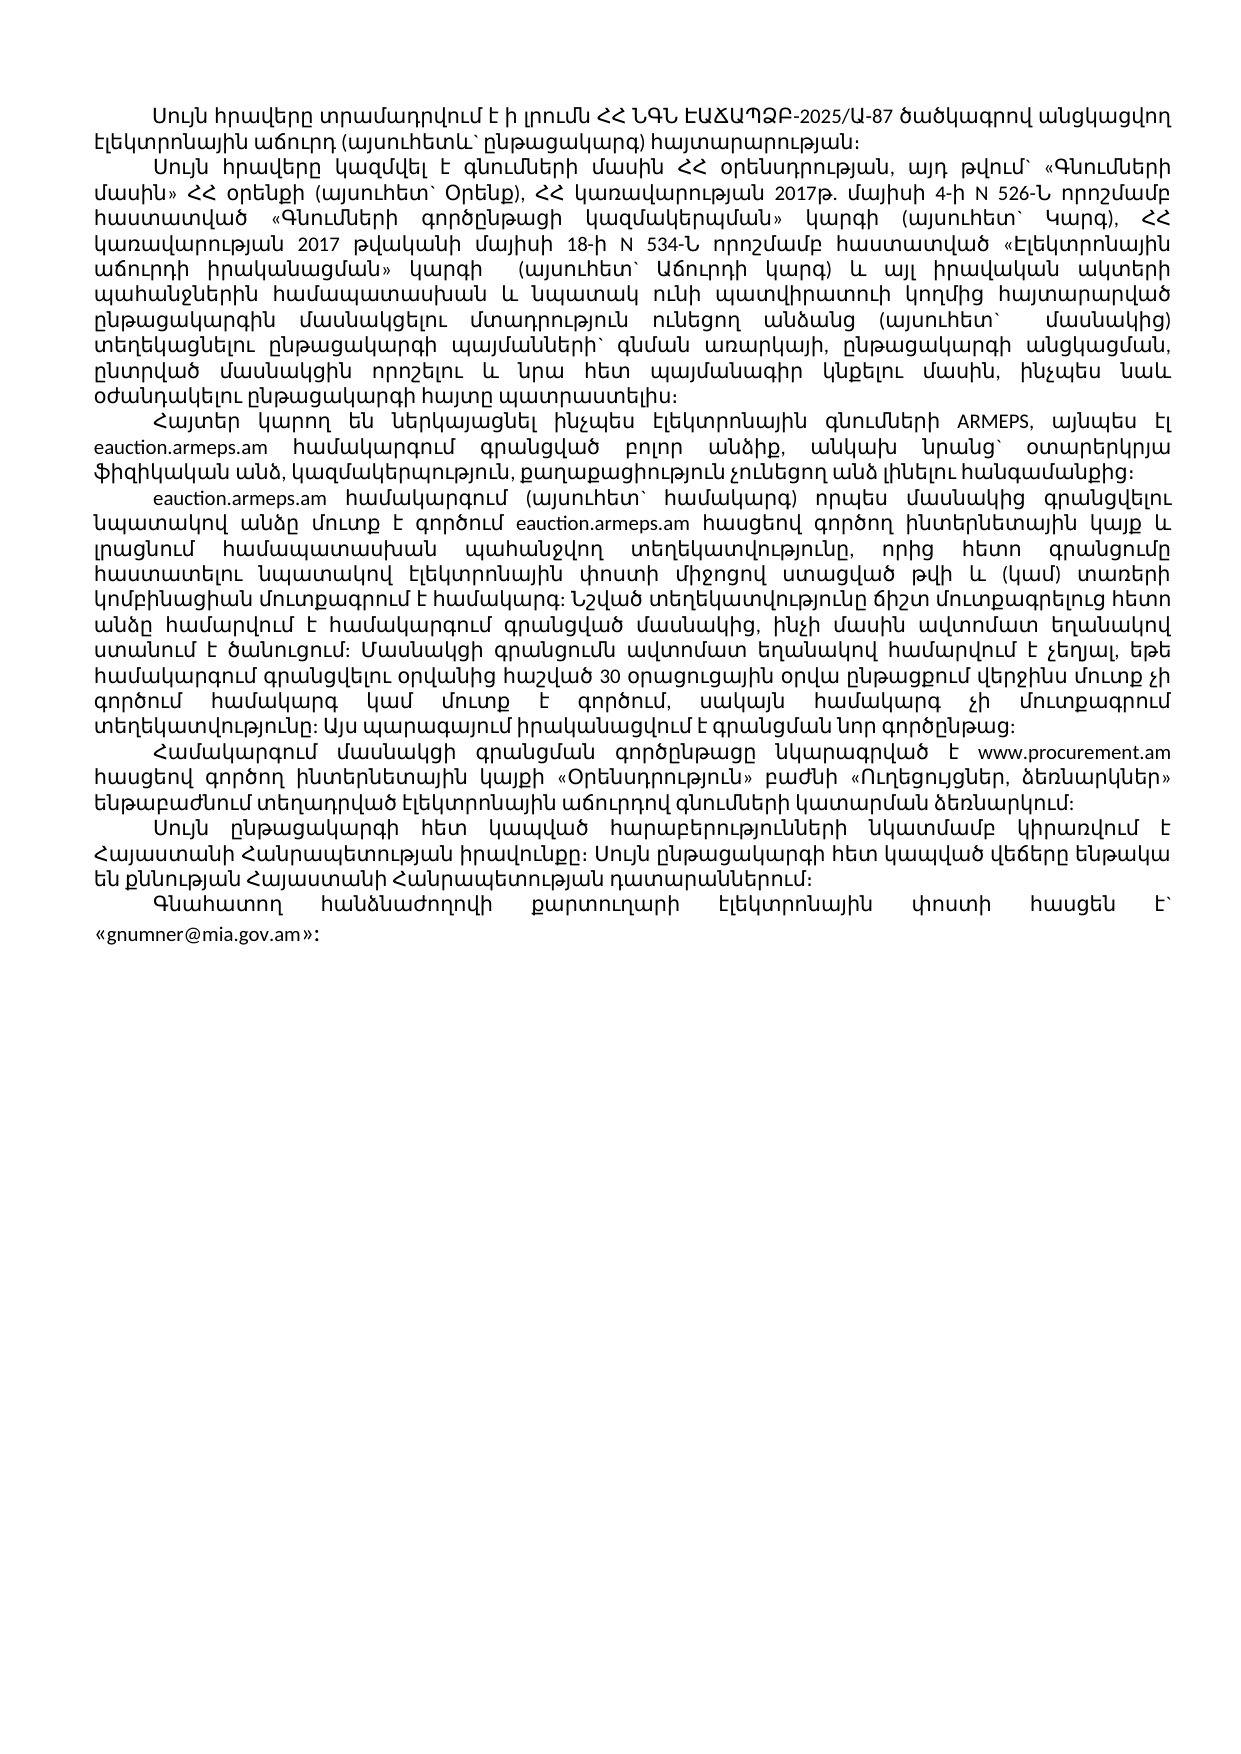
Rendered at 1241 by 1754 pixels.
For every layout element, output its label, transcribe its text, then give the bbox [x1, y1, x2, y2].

text Սույն հրավերը կազմվել է գնումների մասին ՀՀ օրենսդրության, այդ թվում` «Գնումների մասին» ՀՀ օրենքի (այսուհետ` Օրենք), ՀՀ կառավարության 2017թ. մայիսի 4-ի N 526-Ն որոշմամբ հաստատված «Գնումների գործընթացի կազմակերպման» կարգի (այսուհետ` Կարգ), ՀՀ կառավարության 2017 թվականի մայիսի 18-ի N 534-Ն որոշմամբ հաստատված «Էլեկտրոնային աճուրդի իրականացման» կարգի (այսուհետ` Աճուրդի կարգ) և այլ իրավական ակտերի պահանջներին համապատասխան և նպատակ ունի պատվիրատուի կողմից հայտարարված ընթացակարգին մասնակցելու մտադրություն ունեցող անձանց (այսուհետ` մասնակից) տեղեկացնելու ընթացակարգի պայմանների` գնման առարկայի, ընթացակարգի անցկացման, ընտրված մասնակցին որոշելու և նրա հետ պայմանագիր կնքելու մասին, ինչպես նաև օժանդակելու ընթացակարգի հայտը պատրաստելիս։ [94, 154, 1171, 409]
text Համակարգում մասնակցի գրանցման գործընթացը նկարագրված է www.procurement.am հասցեով գործող ինտերնետային կայքի «Օրենսդրություն» բաժնի «Ուղեցույցներ, ձեռնարկներ» ենթաբաժնում տեղադրված էլեկտրոնային աճուրդով գնումների կատարման ձեռնարկում: [94, 739, 1171, 815]
text Սույն հրավերը տրամադրվում է ի լրումն ՀՀ ՆԳՆ ԷԱՃԱՊՁԲ-2025/Ա-87 ծածկագրով անցկացվող էլեկտրոնային աճուրդ (այսուհետև` ընթացակարգ) հայտարարության։ [94, 104, 1171, 154]
text Սույն ընթացակարգի հետ կապված հարաբերությունների նկատմամբ կիրառվում է Հայաստանի Հանրապետության իրավունքը։ Սույն ընթացակարգի հետ կապված վեճերը ենթակա են քննության Հայաստանի Հանրապետության դատարաններում։ [94, 815, 1171, 892]
text Գնահատող հանձնաժողովի քարտուղարի էլեկտրոնային փոստի հասցեն է` «gnumner@mia.gov.am»: [94, 892, 1171, 948]
text Հայտեր կարող են ներկայացնել ինչպես էլեկտրոնային գնումների ARMEPS, այնպես էլ eauction.armeps.am համակարգում գրանցված բոլոր անձիք, անկախ նրանց` օտարերկրյա ֆիզիկական անձ, կազմակերպություն, քաղաքացիություն չունեցող անձ լինելու հանգամանքից։ [94, 409, 1171, 485]
text eauction.armeps.am համակարգում (այսուհետ` համակարգ) որպես մասնակից գրանցվելու նպատակով անձը մուտք է գործում eauction.armeps.am հասցեով գործող ինտերնետային կայք և լրացնում համապատասխան պահանջվող տեղեկատվությունը, որից հետո գրանցումը հաստատելու նպատակով էլեկտրոնային փոստի միջոցով ստացված թվի և (կամ) տառերի կոմբինացիան մուտքագրում է համակարգ: Նշված տեղեկատվությունը ճիշտ մուտքագրելուց հետո անձը համարվում է համակարգում գրանցված մասնակից, ինչի մասին ավտոմատ եղանակով ստանում է ծանուցում: Մասնակցի գրանցումն ավտոմատ եղանակով համարվում է չեղյալ, եթե համակարգում գրանցվելու օրվանից հաշված 30 օրացուցային օրվա ընթացքում վերջինս մուտք չի գործում համակարգ կամ մուտք է գործում, սակայն համակարգ չի մուտքագրում տեղեկատվությունը: Այս պարագայում իրականացվում է գրանցման նոր գործընթաց: [94, 485, 1171, 739]
